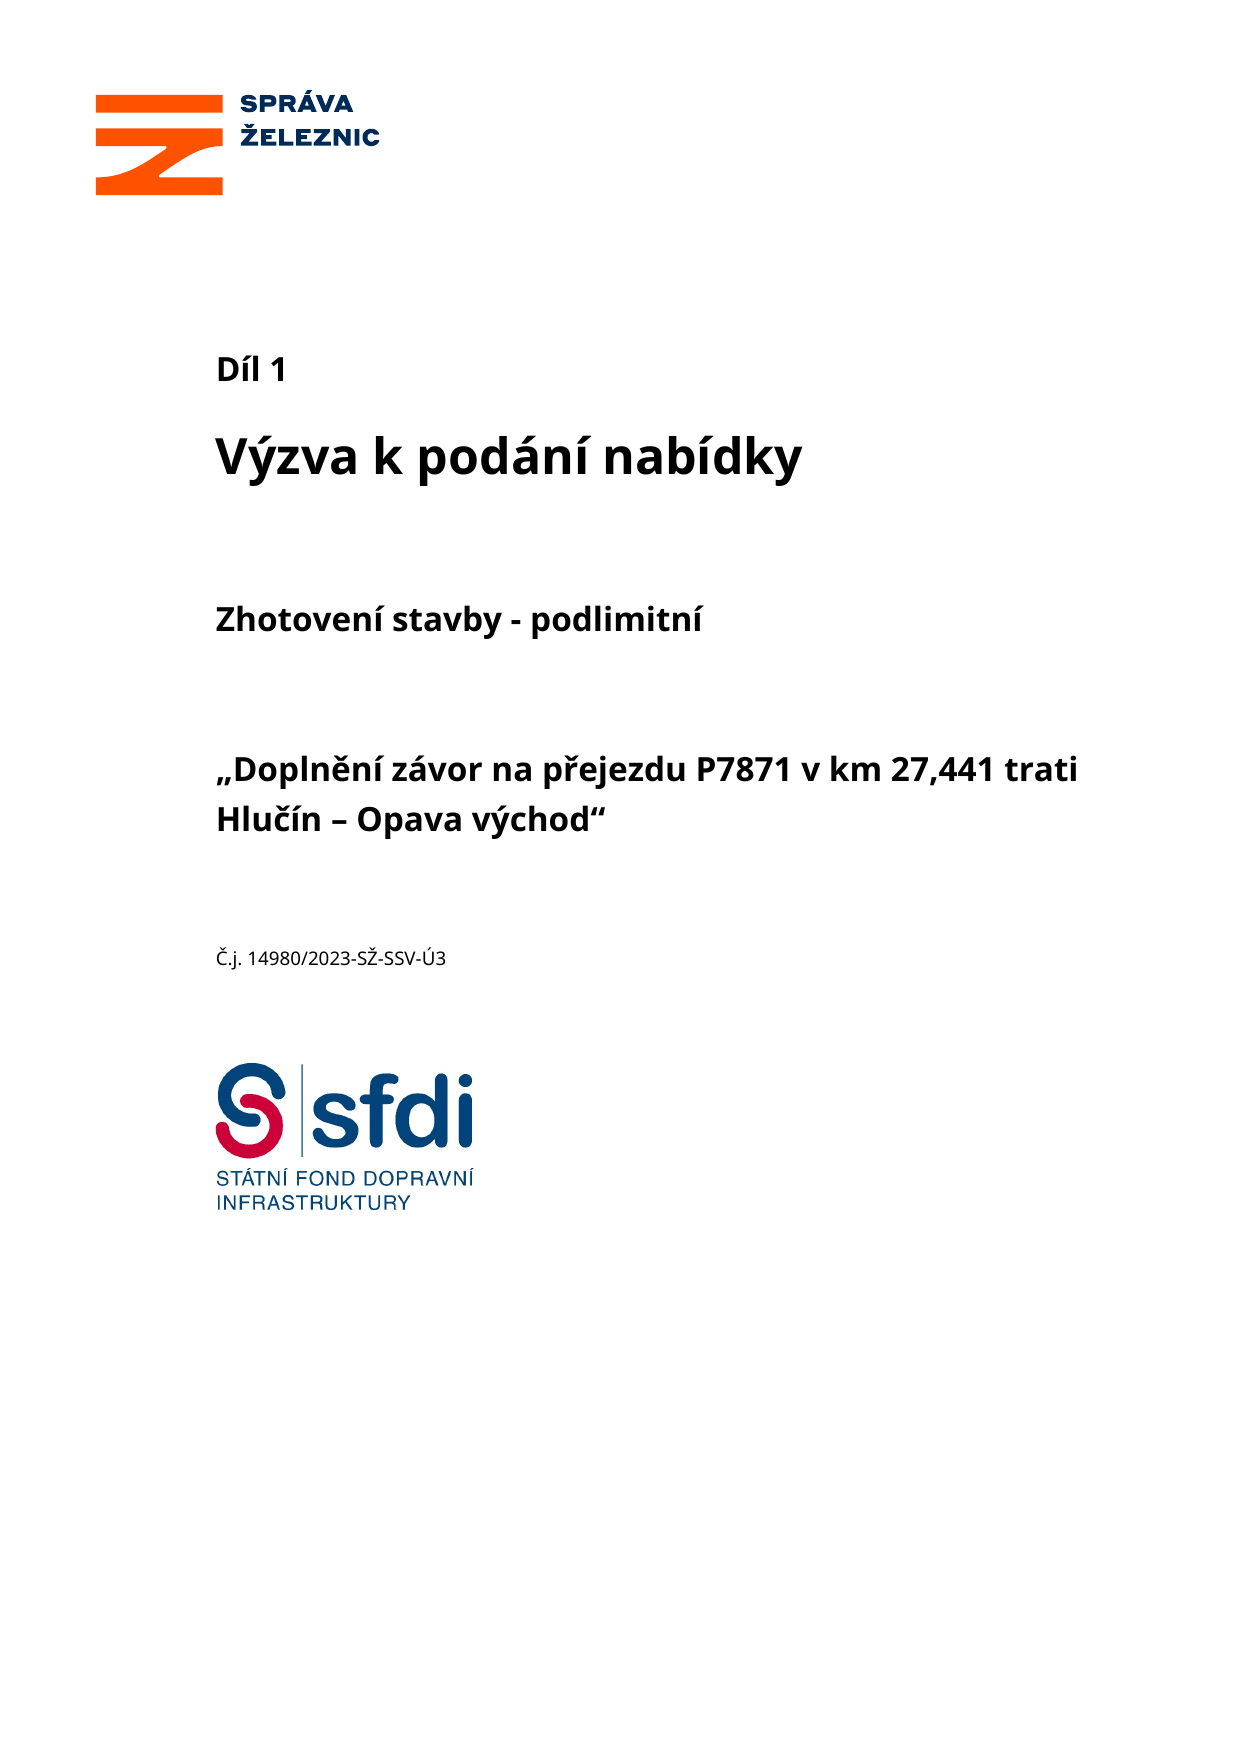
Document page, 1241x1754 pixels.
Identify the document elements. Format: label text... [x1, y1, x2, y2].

picture [215, 1060, 474, 1210]
text Zhotovení stavby - podlimitní [216, 596, 1122, 641]
text „Doplnění závor na přejezdu P7871 v km 27,441 trati Hlučín – Opava východ“ [216, 746, 1122, 841]
text Výzva k podání nabídky [216, 421, 1122, 489]
list Č.j. 14980/2023-SŽ-SSV-Ú3 [216, 945, 1122, 971]
text Díl 1 [216, 346, 1122, 391]
